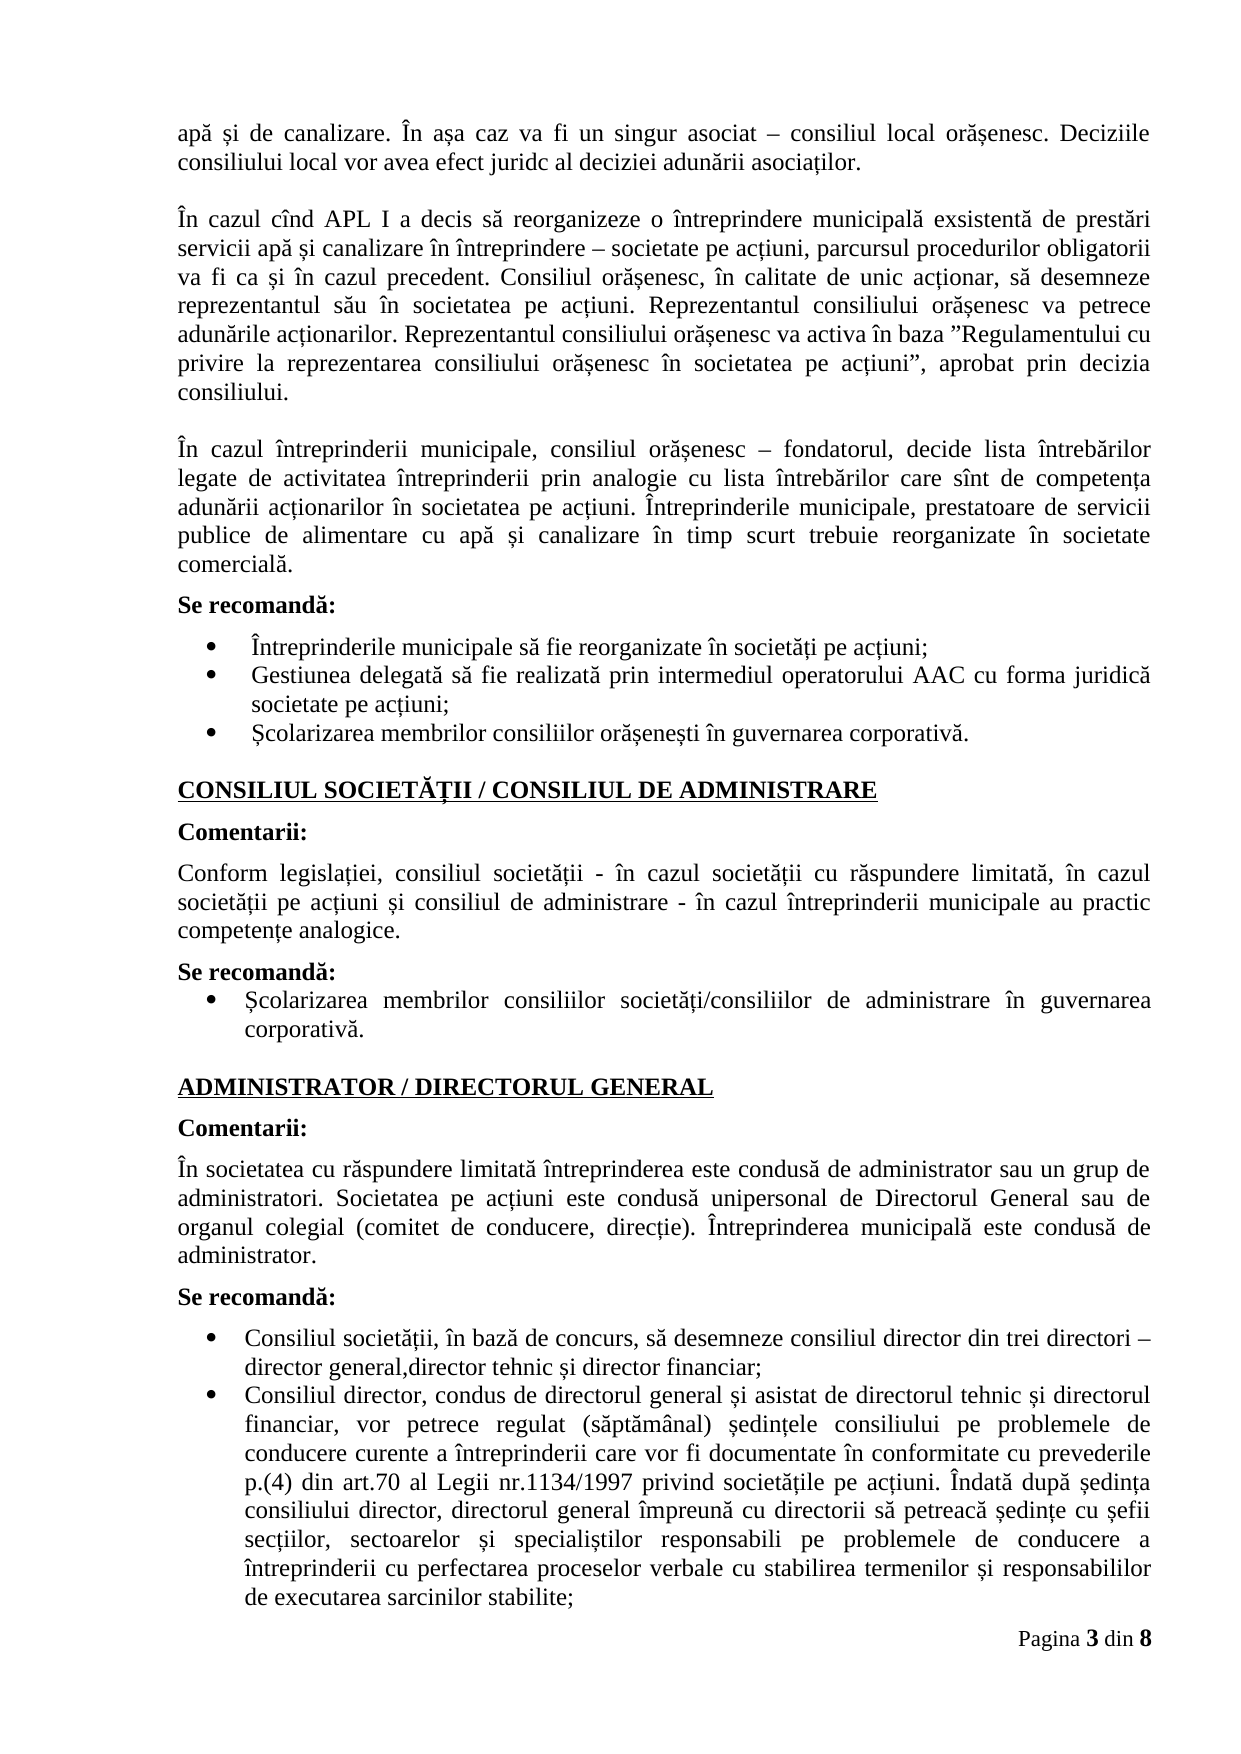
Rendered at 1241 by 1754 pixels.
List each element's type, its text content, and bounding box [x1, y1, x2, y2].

list Gestiunea delegată să fie realizată prin intermediul operatorului AAC cu forma juridică societate pe acțiuni; [207, 661, 1152, 718]
list Consiliul societății, în bază de concurs, să desemneze consiliul director din trei directori – director general,director tehnic și director financiar; [207, 1323, 1152, 1381]
text În cazul întreprinderii municipale, consiliul orășenesc – fondatorul, decide lista întrebărilor legate de activitatea întreprinderii prin analogie cu lista întrebărilor care sînt de competența adunării acționarilor în societatea pe acțiuni. Întreprinderile municipale, prestatoare de servicii publice de alimentare cu apă și canalizare în timp scurt trebuie reorganizate în societate comercială. [177, 434, 1152, 578]
list Consiliul director, condus de directorul general și asistat de directorul tehnic și directorul financiar, vor petrece regulat (săptămânal) ședințele consiliului pe problemele de conducere curente a întreprinderii care vor fi documentate în conformitate cu prevederile p.(4) din art.70 al Legii nr.1134/1997 privind societățile pe acțiuni. Îndată după ședința consiliului director, directorul general împreună cu directorii să petreacă ședințe cu șefii secțiilor, sectoarelor și specialiștilor responsabili pe problemele de conducere a întreprinderii cu perfectarea proceselor verbale cu stabilirea termenilor și responsabililor de executarea sarcinilor stabilite; [207, 1381, 1152, 1611]
text În societatea cu răspundere limitată întreprinderea este condusă de administrator sau un grup de administratori. Societatea pe acțiuni este condusă unipersonal de Directorul General sau de organul colegial (comitet de conducere, direcție). Întreprinderea municipală este condusă de administrator. [177, 1154, 1152, 1269]
text Se recomandă: [177, 957, 1152, 986]
text CONSILIUL SOCIETĂȚII / CONSILIUL DE ADMINISTRARE [177, 776, 1152, 804]
list Întreprinderile municipale să fie reorganizate în societăți pe acțiuni; [207, 632, 1152, 661]
list Școlarizarea membrilor consiliilor orășenești în guvernarea corporativă. [207, 718, 1152, 747]
list Școlarizarea membrilor consiliilor societăți/consiliilor de administrare în guvernarea corporativă. [207, 986, 1152, 1043]
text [177, 118, 1152, 176]
text Comentarii: [177, 1113, 1152, 1142]
text Conform legislației, consiliul societății - în cazul societății cu răspundere limitată, în cazul societății pe acțiuni și consiliul de administrare - în cazul întreprinderii municipale au practic competențe analogice. [177, 858, 1152, 944]
text Se recomandă: [177, 591, 1152, 619]
text ADMINISTRATOR / DIRECTORUL GENERAL [177, 1072, 1152, 1101]
text În cazul cînd APL I a decis să reorganizeze o întreprindere municipală exsistentă de prestări servicii apă și canalizare în întreprindere – societate pe acțiuni, parcursul procedurilor obligatorii va fi ca și în cazul precedent. Consiliul orășenesc, în calitate de unic acționar, să desemneze reprezentantul său în societatea pe acțiuni. Reprezentantul consiliului orășenesc va petrece adunările acționarilor. Reprezentantul consiliului orășenesc va activa în baza ”Regulamentului cu privire la reprezentarea consiliului orășenesc în societatea pe acțiuni”, aprobat prin decizia consiliului. [177, 204, 1152, 406]
text Se recomandă: [177, 1282, 1152, 1311]
text Comentarii: [177, 817, 1152, 846]
